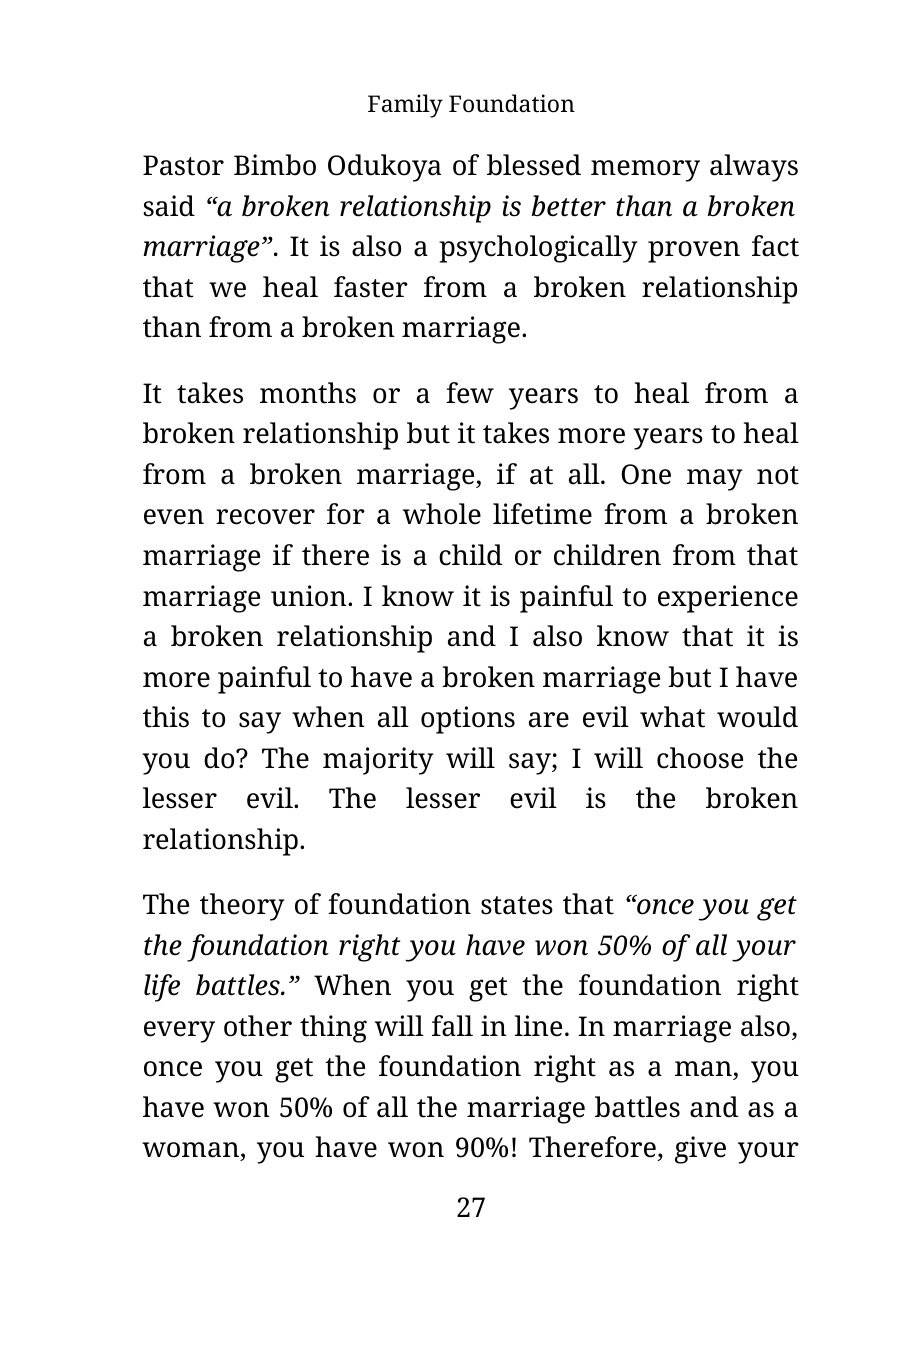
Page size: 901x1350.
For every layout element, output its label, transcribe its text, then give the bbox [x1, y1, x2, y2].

text It takes months or a few years to heal from a broken relationship but it takes more years to heal from a broken marriage, if at all. One may not even recover for a whole lifetime from a broken marriage if there is a child or children from that marriage union. I know it is painful to experience a broken relationship and I also know that it is more painful to have a broken marriage but I have this to say when all options are evil what would you do? The majority will say; I will choose the lesser evil. The lesser evil is the broken relationship. [142, 374, 800, 857]
text Pastor Bimbo Odukoya of blessed memory always said “a broken relationship is better than a broken marriage”. It is also a psychologically proven fact that we heal faster from a broken relationship than from a broken marriage. [142, 147, 800, 346]
